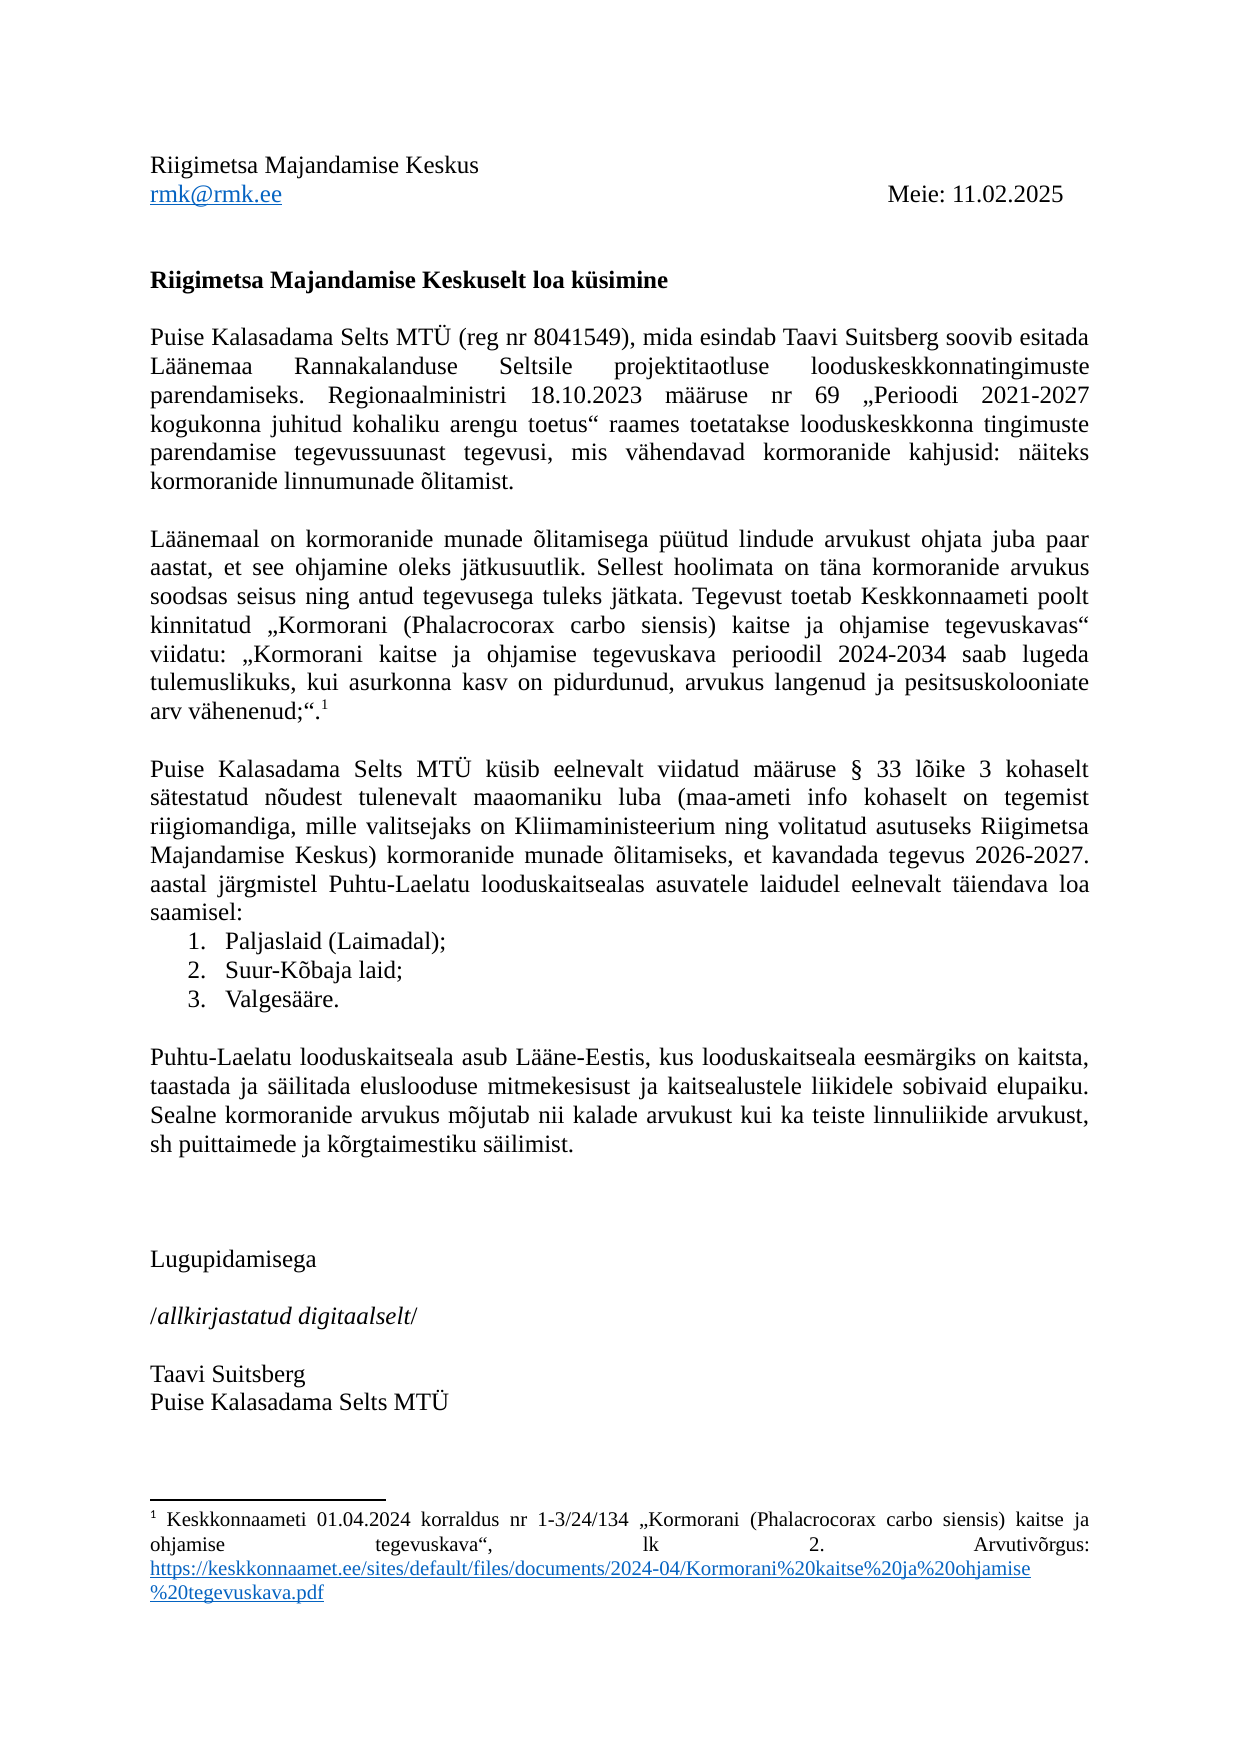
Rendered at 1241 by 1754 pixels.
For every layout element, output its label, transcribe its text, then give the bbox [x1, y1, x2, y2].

list Valgesääre. [187, 984, 1090, 1012]
list Paljaslaid (Laimadal); [187, 926, 1090, 955]
text Puise Kalasadama Selts MTÜ küsib eelnevalt viidatud määruse § 33 lõike 3 kohaselt sätestatud nõudest tulenevalt maaomaniku luba (maa-ameti info kohaselt on tegemist riigiomandiga, mille valitsejaks on Kliimaministeerium ning volitatud asutuseks Riigimetsa Majandamise Keskus) kormoranide munade õlitamiseks, et kavandada tegevus 2026-2027. aastal järgmistel Puhtu-Laelatu looduskaitsealas asuvatele laidudel eelnevalt täiendava loa saamisel: [150, 754, 1090, 926]
text Taavi Suitsberg [150, 1359, 1090, 1387]
text Riigimetsa Majandamise Keskuselt loa küsimine [150, 265, 1090, 294]
text /allkirjastatud digitaalselt/ [150, 1301, 1090, 1330]
list Suur-Kõbaja laid; [187, 955, 1090, 984]
text Riigimetsa Majandamise Keskus [150, 150, 1090, 179]
text Puhtu-Laelatu looduskaitseala asub Lääne-Eestis, kus looduskaitseala eesmärgiks on kaitsta, taastada ja säilitada eluslooduse mitmekesisust ja kaitsealustele liikidele sobivaid elupaiku. Sealne kormoranide arvukus mõjutab nii kalade arvukust kui ka teiste linnuliikide arvukust, sh puittaimede ja kõrgtaimestiku säilimist. [150, 1042, 1090, 1157]
text Puise Kalasadama Selts MTÜ (reg nr 8041549), mida esindab Taavi Suitsberg soovib esitada Läänemaa Rannakalanduse Seltsile projektitaotluse looduskeskkonnatingimuste parendamiseks. Regionaalministri 18.10.2023 määruse nr 69 „Perioodi 2021-2027 kogukonna juhitud kohaliku arengu toetus“ raames toetatakse looduskeskkonna tingimuste parendamise tegevussuunast tegevusi, mis vähendavad kormoranide kahjusid: näiteks kormoranide linnumunade õlitamist. [150, 322, 1090, 495]
text rmk@rmk.ee Meie: 11.02.2025 [150, 179, 1090, 207]
text Läänemaal on kormoranide munade õlitamisega püütud lindude arvukust ohjata juba paar aastat, et see ohjamine oleks jätkusuutlik. Sellest hoolimata on täna kormoranide arvukus soodsas seisus ning antud tegevusega tuleks jätkata. Tegevust toetab Keskkonnaameti poolt kinnitatud „Kormorani (Phalacrocorax carbo siensis) kaitse ja ohjamise tegevuskavas“ viidatu: „Kormorani kaitse ja ohjamise tegevuskava perioodil 2024-2034 saab lugeda tulemuslikuks, kui asurkonna kasv on pidurdunud, arvukus langenud ja pesitsuskolooniate arv vähenenud;“. [150, 524, 1090, 725]
text Puise Kalasadama Selts MTÜ [150, 1387, 1090, 1416]
text Lugupidamisega [150, 1244, 1090, 1272]
